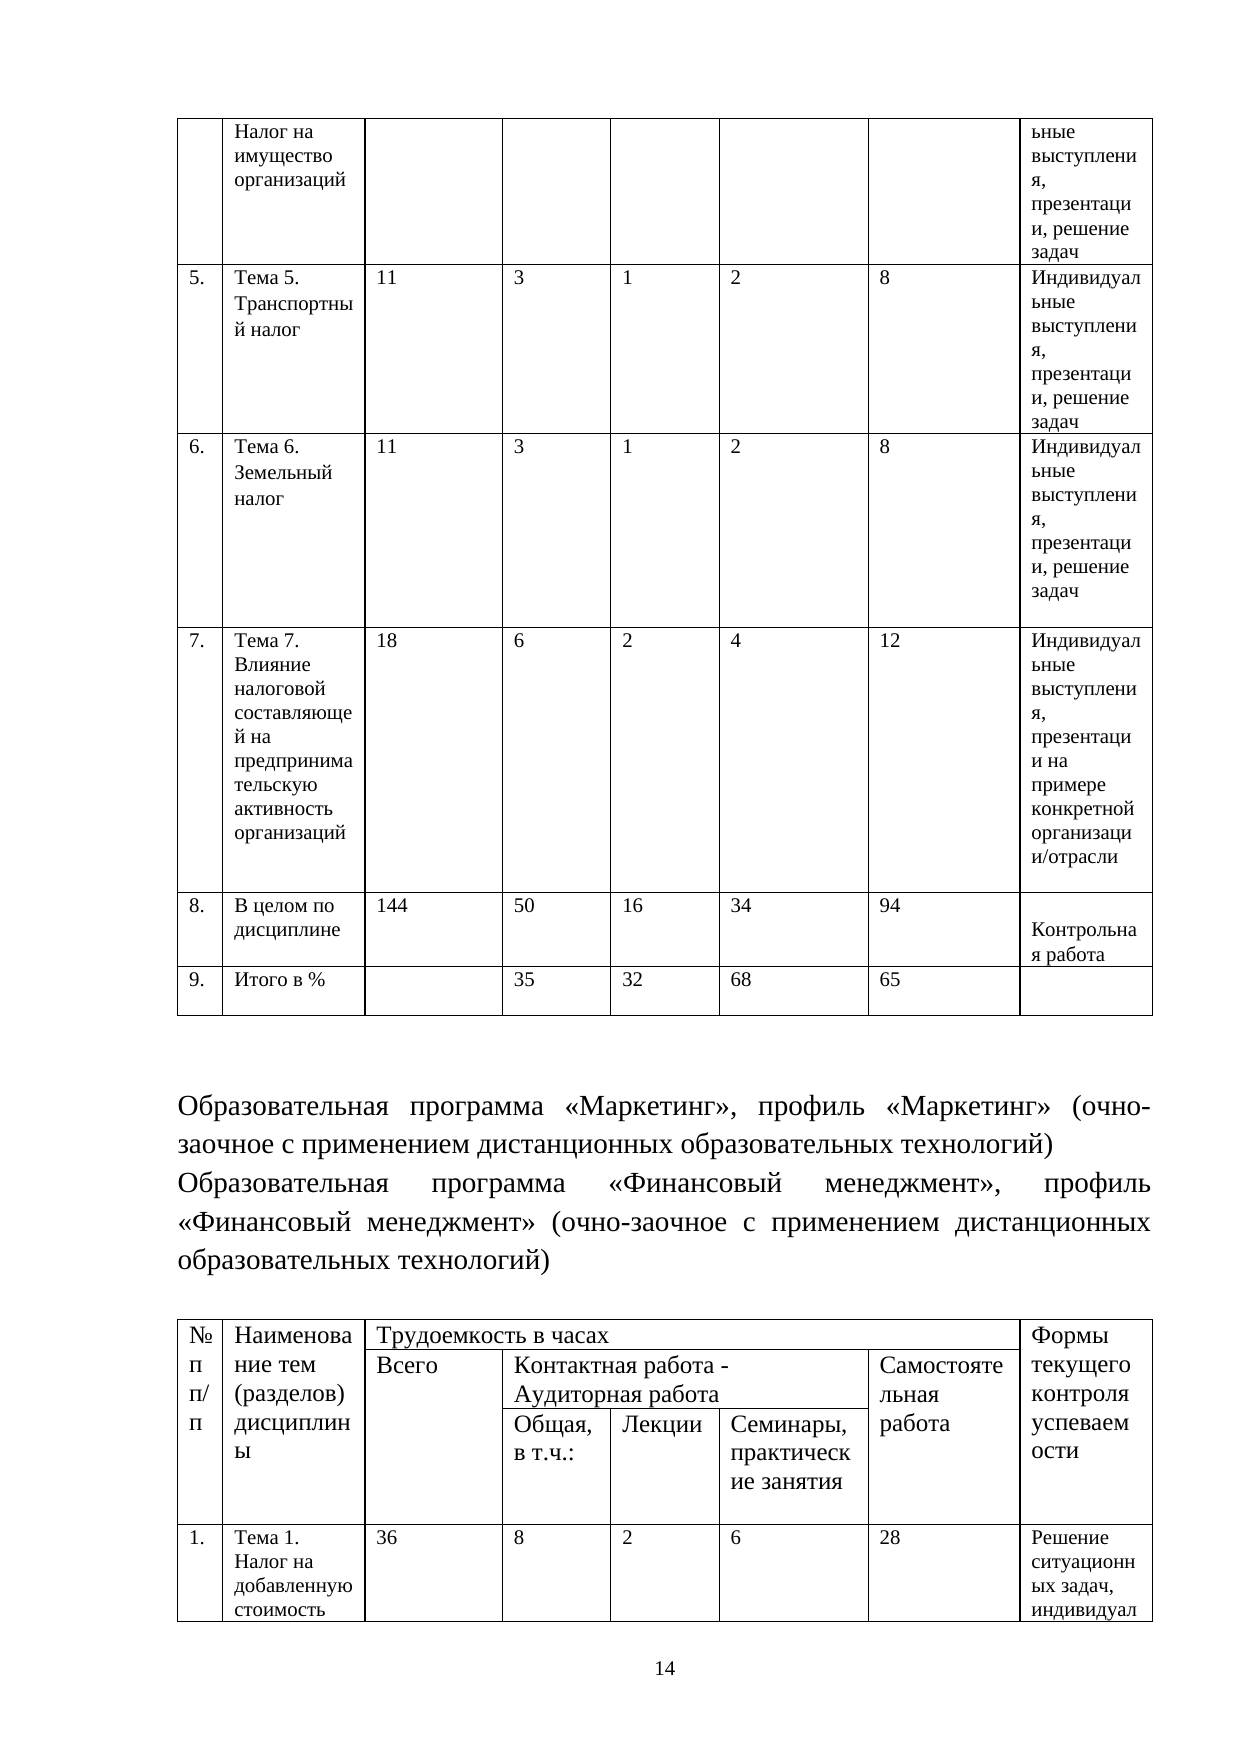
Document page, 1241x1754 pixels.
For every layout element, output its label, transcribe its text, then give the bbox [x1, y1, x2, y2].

table_cell Лекции [611, 1409, 719, 1524]
table_cell 18 [366, 628, 502, 892]
table_cell Общая, в т.ч.: [503, 1409, 610, 1524]
table_cell 2 [611, 628, 719, 892]
table_cell 1 [611, 265, 719, 433]
table_cell 5 [503, 119, 610, 263]
table_cell 7. [178, 628, 222, 892]
table_cell 15 [366, 119, 502, 263]
table_cell 68 [720, 967, 868, 1015]
table_cell 10 [869, 119, 1019, 263]
table_cell 36 [366, 1525, 502, 1621]
table_cell В целом по дисциплине [223, 893, 364, 966]
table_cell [1021, 1525, 1152, 1621]
table_cell 32 [611, 967, 719, 1015]
table_cell 1 [611, 119, 719, 263]
table_cell Итого в % [223, 967, 364, 1015]
table_cell Тема 5. Транспортный налог [223, 265, 364, 433]
table_cell 94 [869, 893, 1019, 966]
table_cell 8 [869, 265, 1019, 433]
table_cell [1021, 967, 1152, 1015]
table_cell 2 [720, 434, 868, 627]
table_cell 1 [611, 434, 719, 627]
table_header № пп/п [178, 1320, 222, 1524]
table_cell Тема 6. Земельный налог [223, 434, 364, 627]
table_cell 1. [178, 1525, 222, 1621]
table_cell Тема 7. Влияние налоговой составляющей на предпринимательскую активность организаций [223, 628, 364, 892]
table_cell Семинары, практические занятия [720, 1409, 868, 1524]
table_cell 65 [869, 967, 1019, 1015]
table_cell 50 [503, 893, 610, 966]
table_cell Индивидуальные выступления, презентации на примере конкретной организации/отрасли [1021, 628, 1152, 892]
table_cell 35 [503, 967, 610, 1015]
text Образовательная программа «Маркетинг», профиль «Маркетинг» (очно-заочное с применением дистанционных образовательных технологий) [177, 1088, 1152, 1160]
table_cell 3 [503, 265, 610, 433]
table_cell 8 [869, 434, 1019, 627]
table_cell Контрольная работа [1021, 893, 1152, 966]
table_cell 8. [178, 893, 222, 966]
table_cell 4. [178, 119, 222, 263]
table_cell 8 [503, 1525, 610, 1621]
table_cell 144 [366, 893, 502, 966]
table_cell Самостоятельная работа [869, 1350, 1019, 1524]
table_cell 6 [720, 1525, 868, 1621]
table_cell 4 [720, 628, 868, 892]
table_cell 16 [611, 893, 719, 966]
table_cell Индивидуальные выступления, презентации, решение задач [1021, 434, 1152, 627]
table_cell 9. [178, 967, 222, 1015]
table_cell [223, 119, 364, 263]
text Образовательная программа «Финансовый менеджмент», профиль «Финансовый менеджмент» (очно-заочное с применением дистанционных образовательных технологий) [177, 1165, 1152, 1276]
table_cell 6. [178, 434, 222, 627]
table_header Наименование тем (разделов) дисциплины [223, 1320, 364, 1524]
table_header Трудоемкость в часах [366, 1320, 1019, 1349]
table_cell 11 [366, 434, 502, 627]
table_cell 28 [869, 1525, 1019, 1621]
table_cell 2 [720, 265, 868, 433]
table_cell 11 [366, 265, 502, 433]
table_header Формы текущего контроля успеваемости [1021, 1320, 1152, 1524]
table_cell 12 [869, 628, 1019, 892]
table_cell 5. [178, 265, 222, 433]
table_cell 6 [503, 628, 610, 892]
table_cell 34 [720, 893, 868, 966]
table_cell 4 [720, 119, 868, 263]
table_cell 3 [503, 434, 610, 627]
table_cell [1021, 119, 1152, 263]
table_cell [366, 967, 502, 1015]
table_cell 2 [611, 1525, 719, 1621]
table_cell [1021, 265, 1152, 433]
table_cell Контактная работа - Аудиторная работа [503, 1350, 868, 1408]
table_cell Всего [366, 1350, 502, 1524]
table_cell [223, 1525, 364, 1621]
